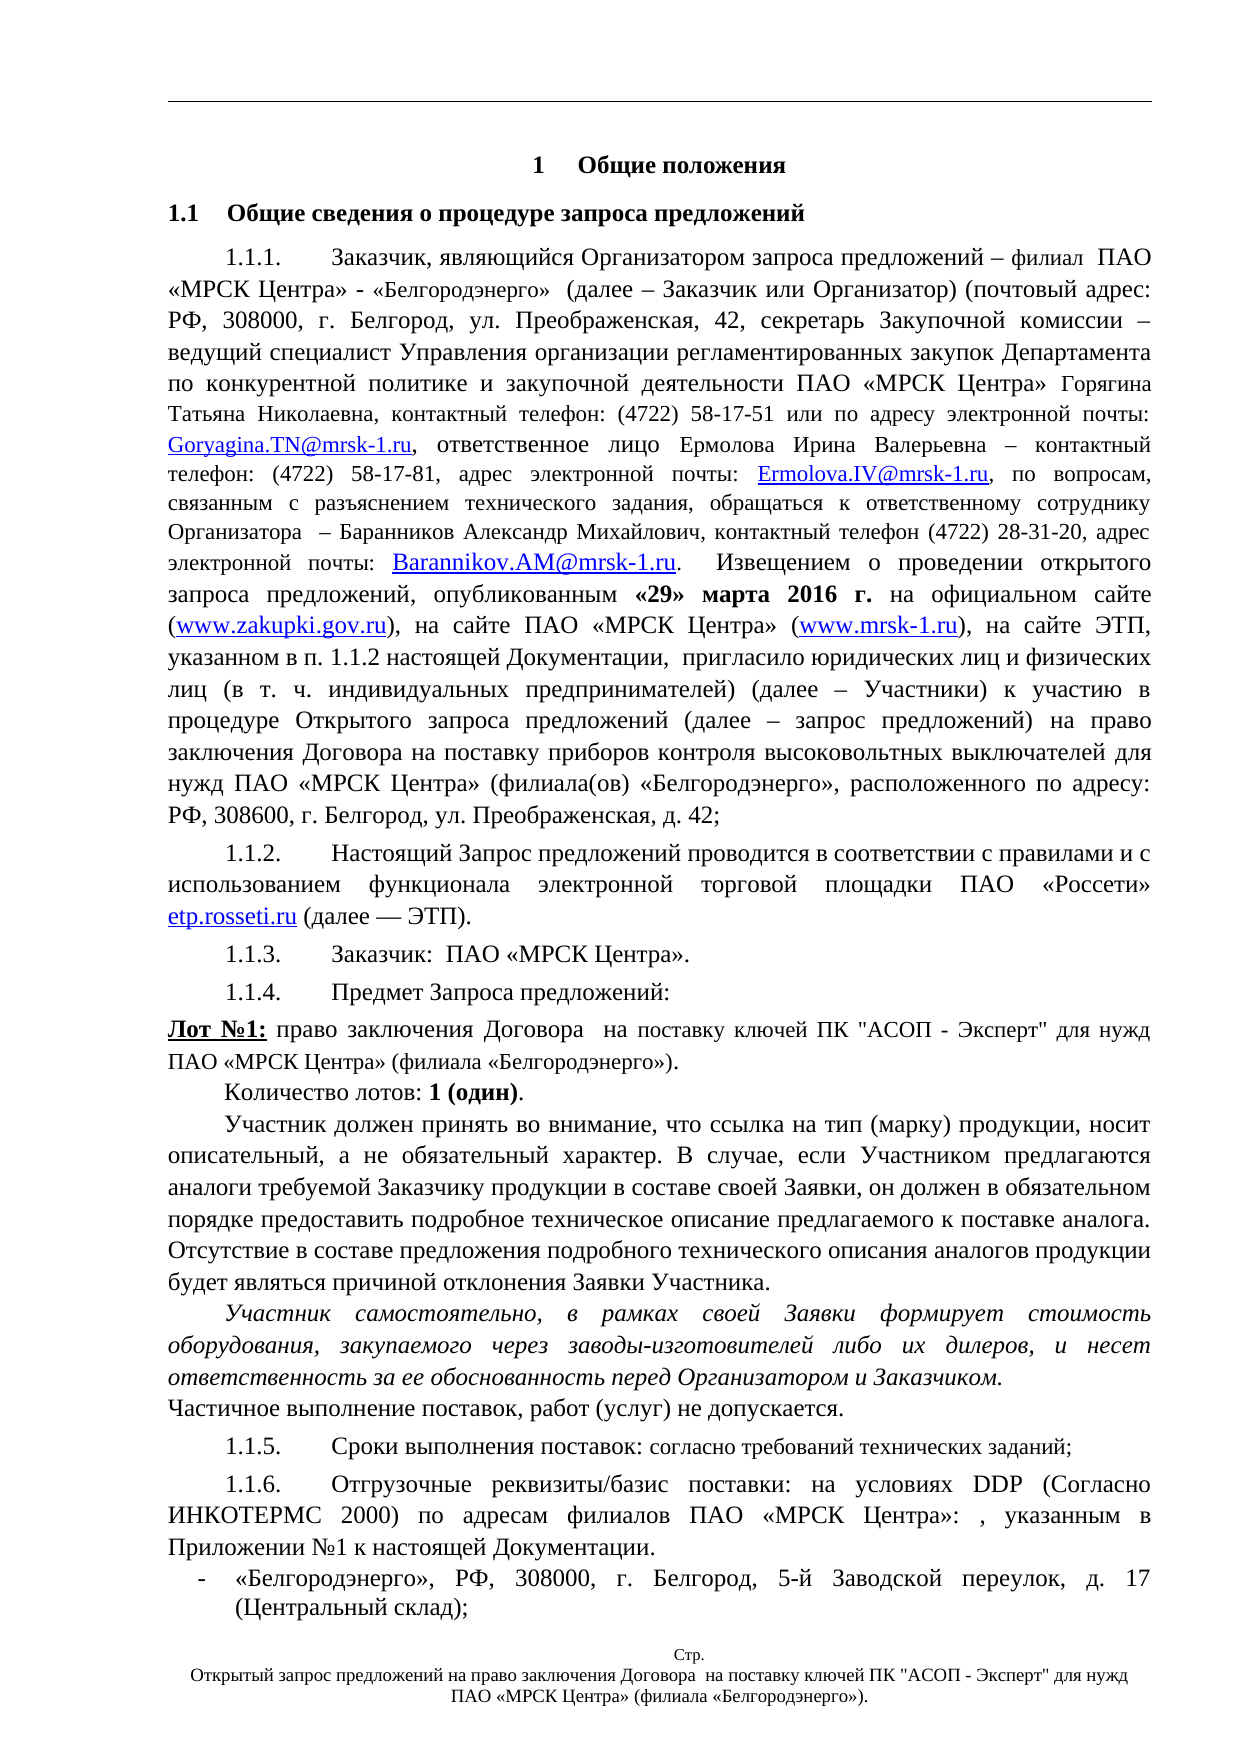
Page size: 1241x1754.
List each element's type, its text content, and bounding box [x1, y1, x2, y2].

list «Белгородэнерго», РФ, 308000, г. Белгород, 5-й Заводской переулок, д. 17 (Центральный склад); [197, 1563, 1152, 1621]
subtitle Общие положения [166, 150, 1152, 179]
list Предмет Запроса предложений: [168, 977, 1152, 1005]
list Отгрузочные реквизиты/базис поставки: на условиях DDP (Согласно ИНКОТЕРМС 2000) по адресам филиалов ПАО «МРСК Центра»: , указанным в Приложении №1 к настоящей Документации. [168, 1469, 1152, 1561]
list Настоящий Запрос предложений проводится в соответствии с правилами и с использованием функционала электронной торговой площадки ПАО «Россети» etp.rosseti.ru (далее — ЭТП). [168, 838, 1152, 930]
text Лот №1: право заключения Договора на поставку ключей ПК "АСОП - Эксперт" для нужд ПАО «МРСК Центра» (филиала «Белгородэнерго»). [168, 1014, 1152, 1075]
list Заказчик: ПАО «МРСК Центра». [168, 939, 1152, 967]
text Участник самостоятельно, в рамках своей Заявки формирует стоимость оборудования, закупаемого через заводы-изготовителей либо их дилеров, и несет ответственность за ее обоснованность перед Организатором и Заказчиком. [168, 1298, 1152, 1390]
text Количество лотов: 1 (один). [168, 1077, 1152, 1106]
text Участник должен принять во внимание, что ссылка на тип (марку) продукции, носит описательный, а не обязательный характер. В случае, если Участником предлагаются аналоги требуемой Заказчику продукции в составе своей Заявки, он должен в обязательном порядке предоставить подробное техническое описание предлагаемого к поставке аналога. Отсутствие в составе предложения подробного технического описания аналогов продукции будет являться причиной отклонения Заявки Участника. [168, 1109, 1152, 1296]
subtitle Общие сведения о процедуре запроса предложений [168, 198, 1152, 227]
list Частичное выполнение поставок, работ (услуг) не допускается. [168, 1393, 1152, 1422]
list Сроки выполнения поставок: согласно требований технических заданий; [168, 1431, 1152, 1460]
